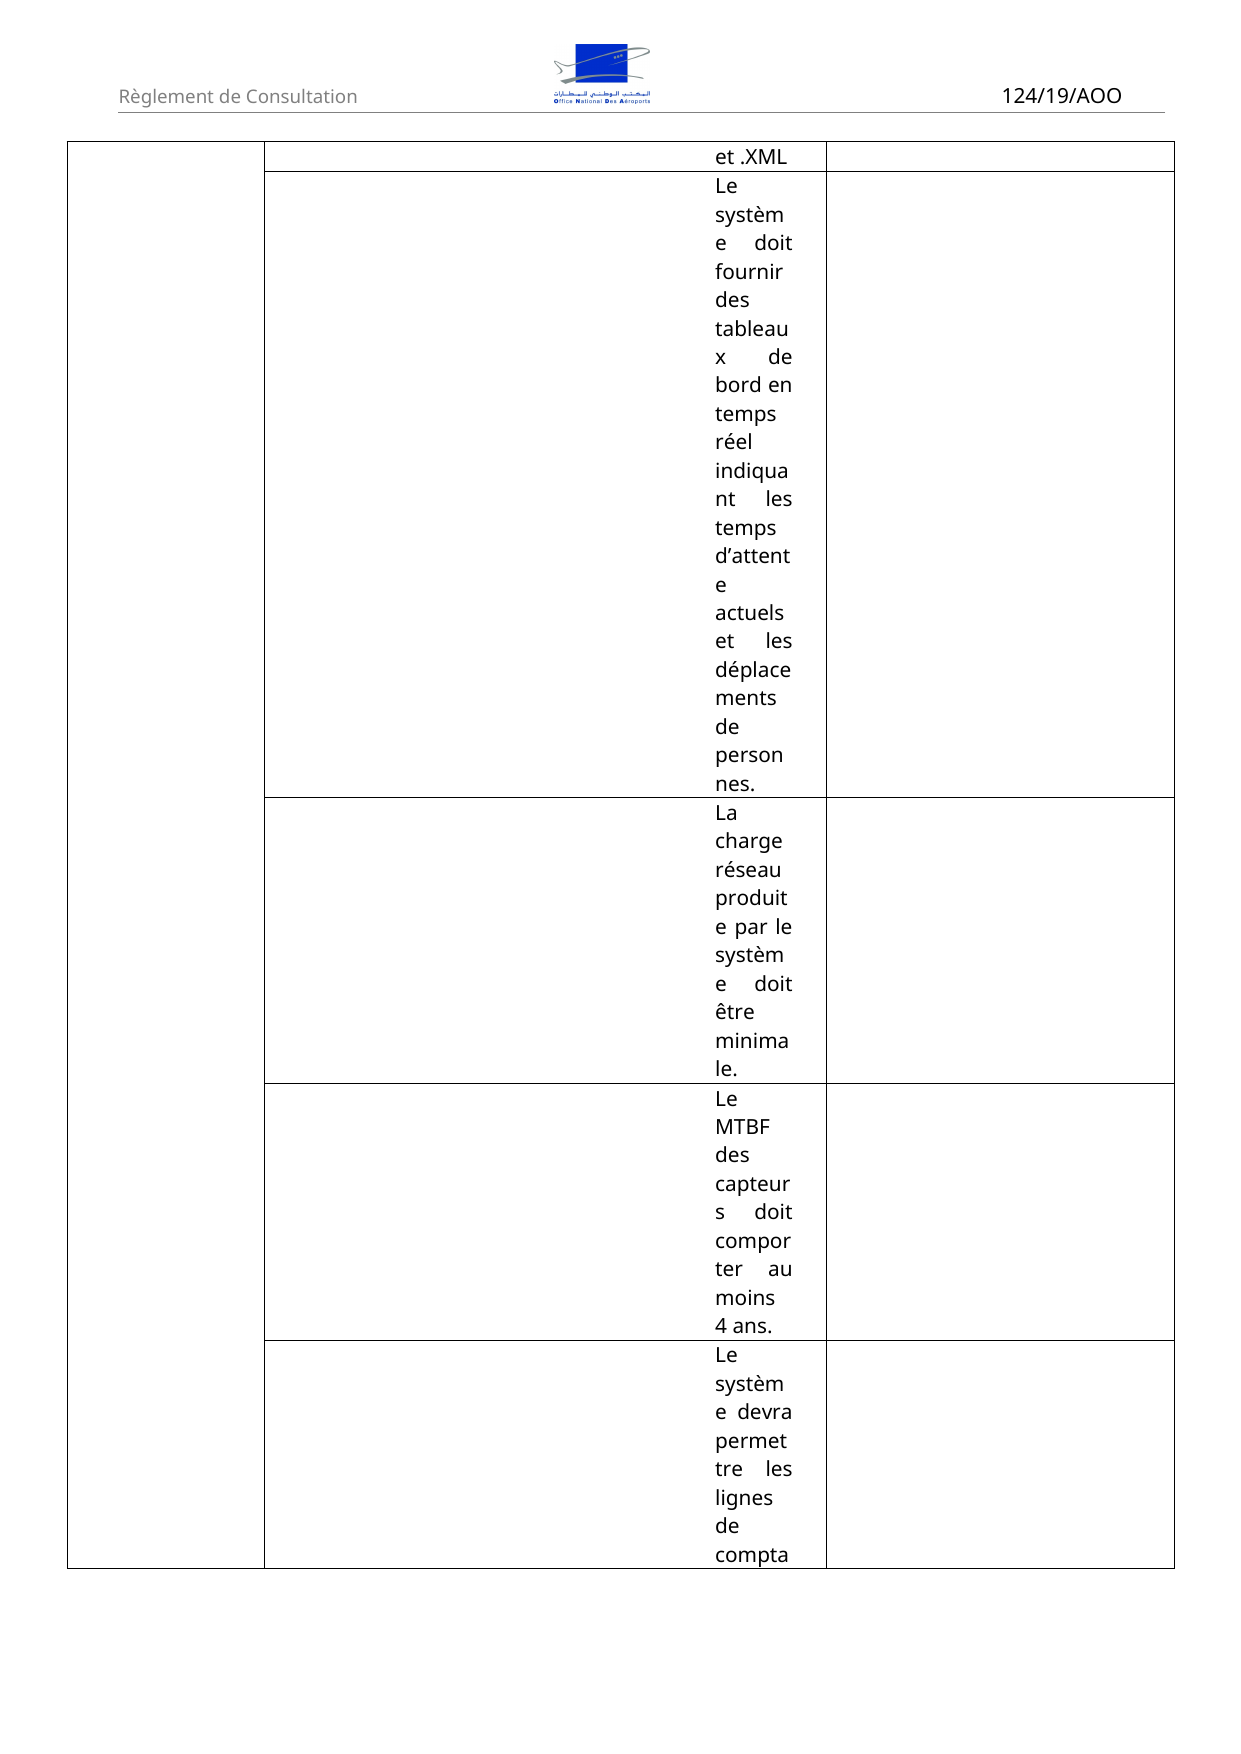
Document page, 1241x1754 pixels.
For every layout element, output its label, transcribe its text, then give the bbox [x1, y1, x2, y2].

table_cell [827, 1084, 1174, 1339]
table_cell Le MTBF des capteurs doit comporter au moins 4 ans. [265, 1084, 826, 1339]
table_cell Le système doit fournir des tableaux de bord en temps réel indiquant les temps d’attente actuels et les déplacements de personnes. [265, 172, 826, 797]
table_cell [265, 1341, 826, 1568]
table_cell [827, 172, 1174, 797]
table_cell [827, 1341, 1174, 1568]
table_cell La charge réseau produite par le système doit être minimale. [265, 798, 826, 1083]
table_cell [827, 142, 1174, 171]
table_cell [265, 142, 826, 171]
picture [554, 44, 650, 104]
table_cell [827, 798, 1174, 1083]
